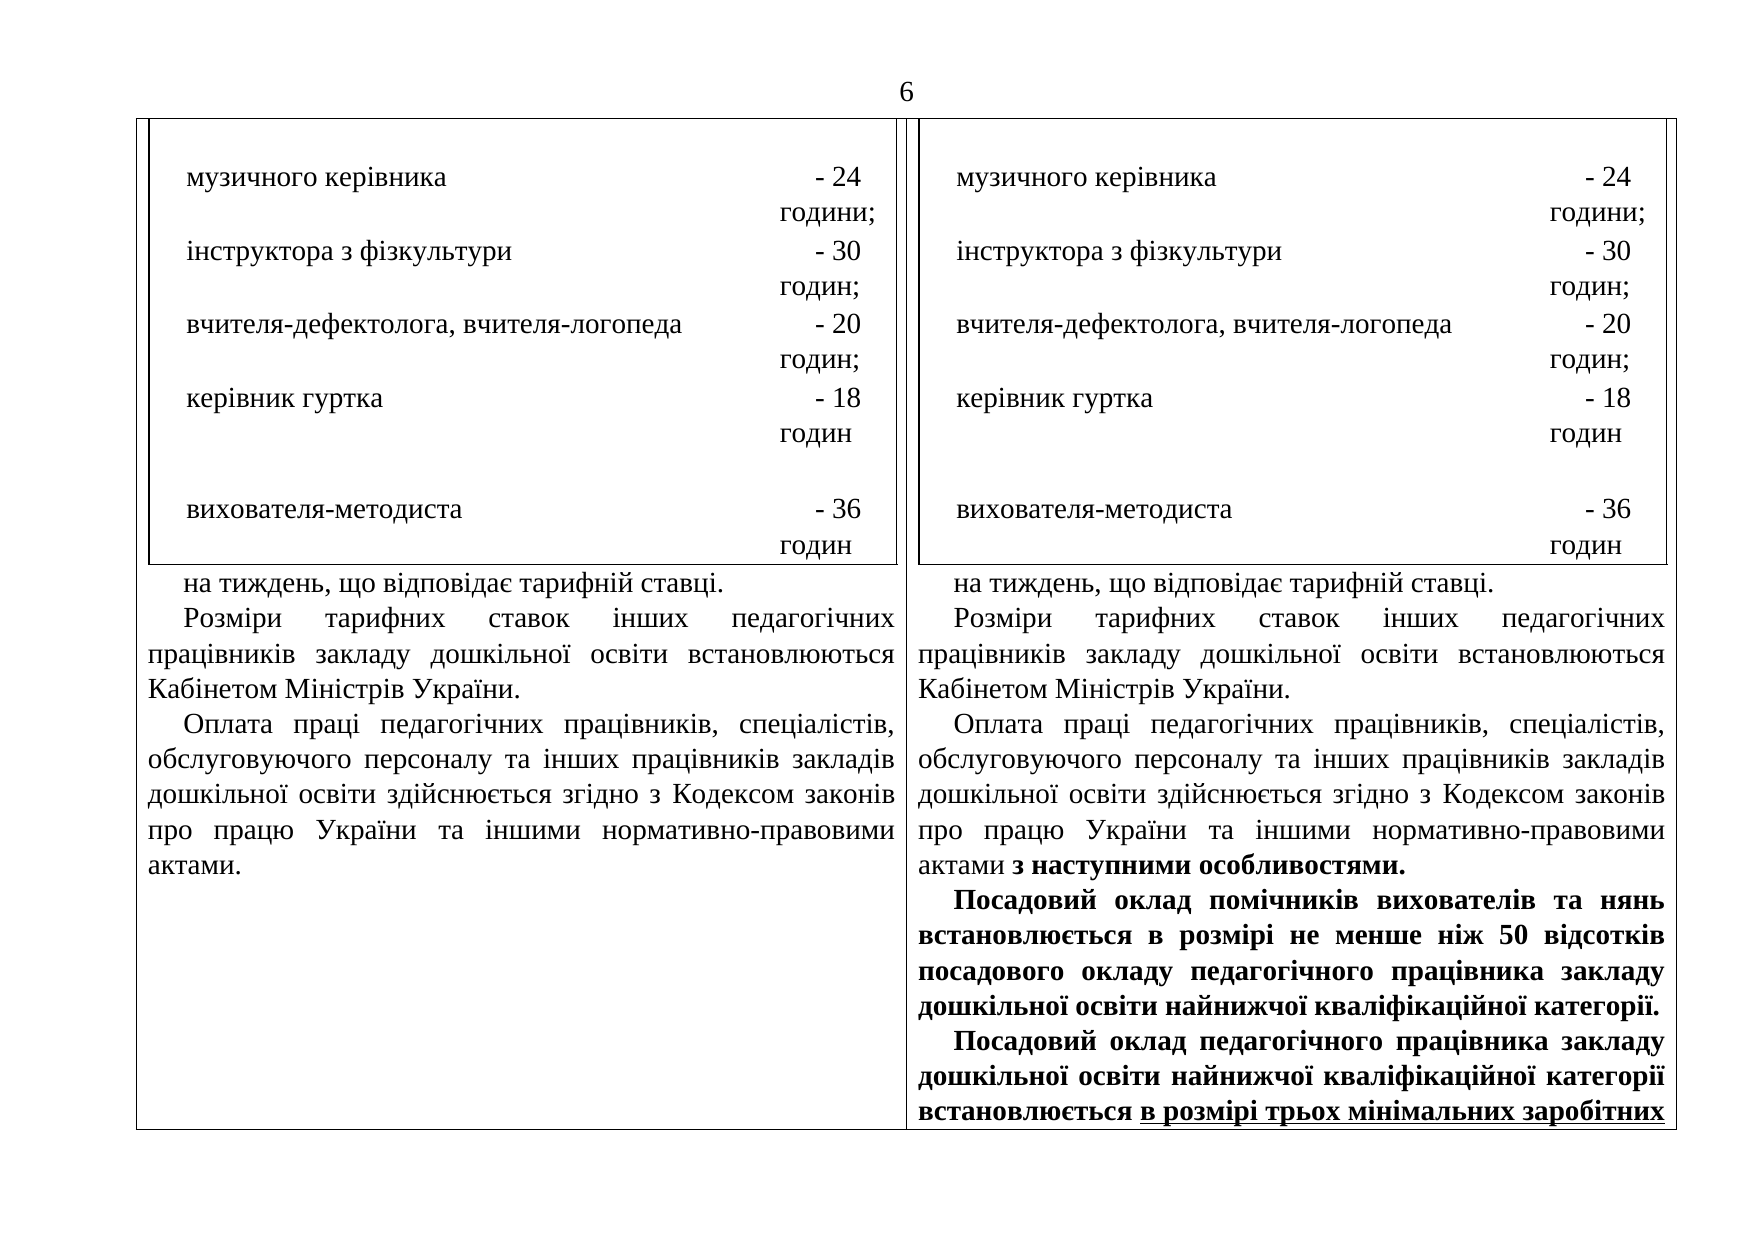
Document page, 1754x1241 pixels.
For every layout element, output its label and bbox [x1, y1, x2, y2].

table_cell [137, 119, 906, 1129]
table_cell [907, 119, 1676, 1129]
